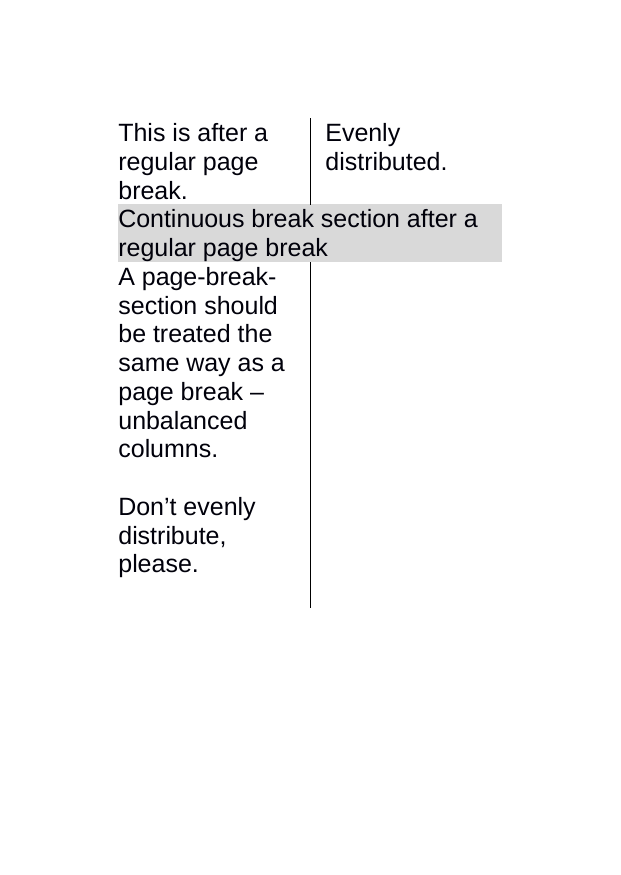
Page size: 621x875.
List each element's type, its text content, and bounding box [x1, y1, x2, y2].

text Don’t evenly distribute, please. [118, 492, 295, 578]
text A page-break-section should be treated the same way as a page break – unbalanced columns. [118, 262, 295, 463]
text Continuous break section after a regular page break [118, 204, 502, 262]
text Evenly distributed. [325, 118, 502, 176]
text This is after a regular page break. [118, 118, 295, 204]
